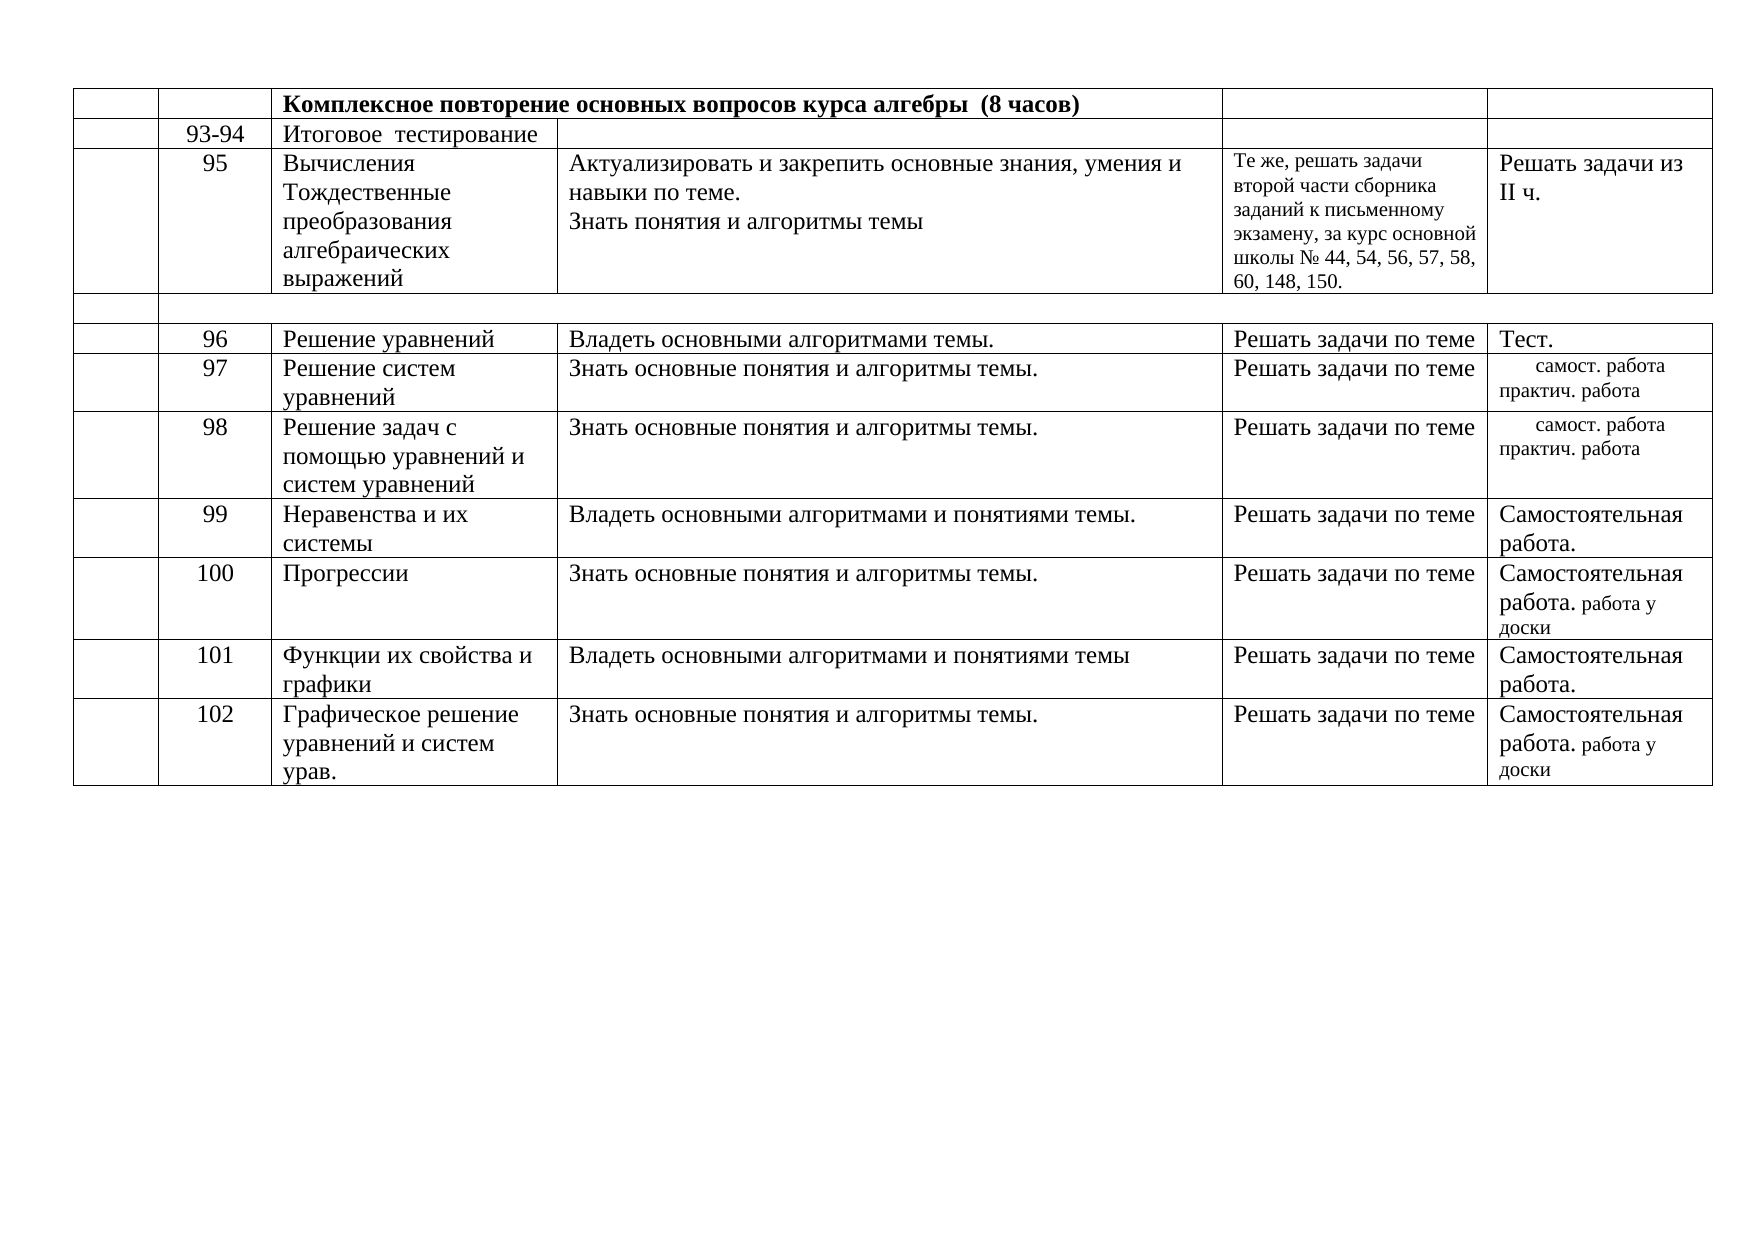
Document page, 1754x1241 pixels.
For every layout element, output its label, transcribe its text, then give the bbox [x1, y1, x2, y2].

table_cell Самостоятельная работа. [1488, 499, 1712, 557]
table_cell Решать задачи по теме [1223, 640, 1487, 698]
table_cell Функции их свойства и графики [272, 640, 557, 698]
table_cell 101 [159, 640, 271, 698]
table_cell Знать основные понятия и алгоритмы темы. [558, 699, 1222, 785]
table_cell Решать задачи по теме [1223, 499, 1487, 557]
table_cell 93-94 [159, 119, 271, 147]
table_header Комплексное повторение основных вопросов курса алгебры (8 часов) [272, 89, 1222, 118]
table_cell Решать задачи по теме [1223, 324, 1487, 352]
table_cell [1223, 119, 1487, 147]
table_header [159, 89, 271, 118]
table_cell Самостоятельная работа. работа у доски [1488, 558, 1712, 639]
table_cell [74, 640, 158, 698]
table_cell [74, 499, 158, 557]
table_cell [74, 149, 158, 293]
table_cell [74, 699, 158, 785]
table_header [1488, 89, 1712, 118]
table_cell Владеть основными алгоритмами темы. [558, 324, 1222, 352]
table_cell [74, 354, 158, 411]
table_cell Решать задачи по теме [1223, 558, 1487, 639]
table_cell 102 [159, 699, 271, 785]
table_cell Владеть основными алгоритмами и понятиями темы. [558, 499, 1222, 557]
table_cell [1488, 119, 1712, 147]
table_cell Тест. [1488, 324, 1712, 352]
table_cell Вычисления Тождественные преобразования алгебраических выражений [272, 149, 557, 293]
table_cell самост. работа практич. работа [1488, 354, 1712, 411]
table_cell 97 [159, 354, 271, 411]
table_cell [74, 412, 158, 498]
table_cell Итоговое тестирование [272, 119, 557, 147]
table_cell Прогрессии [272, 558, 557, 639]
table_cell 99 [159, 499, 271, 557]
table_cell Неравенства и их системы [272, 499, 557, 557]
table_cell Графическое решение уравнений и систем урав. [272, 699, 557, 785]
table_cell Те же, решать задачи второй части сборника заданий к письменному экзамену, за курс основной школы № 44, 54, 56, 57, 58, 60, 148, 150. [1223, 149, 1487, 293]
table_cell [558, 119, 1222, 147]
table_cell 98 [159, 412, 271, 498]
table_cell Решение уравнений [272, 324, 557, 352]
table_cell [74, 324, 158, 352]
table_cell Владеть основными алгоритмами и понятиями темы [558, 640, 1222, 698]
table_cell Знать основные понятия и алгоритмы темы. [558, 558, 1222, 639]
table_cell 96 [159, 324, 271, 352]
table_cell 100 [159, 558, 271, 639]
table_cell Знать основные понятия и алгоритмы темы. [558, 354, 1222, 411]
table_cell Самостоятельная работа. работа у доски [1488, 699, 1712, 785]
table_cell Знать основные понятия и алгоритмы темы. [558, 412, 1222, 498]
table_cell [74, 558, 158, 639]
table_header [1223, 89, 1487, 118]
table_cell [74, 294, 158, 323]
table_cell Решать задачи по теме [1223, 412, 1487, 498]
table_cell 95 [159, 149, 271, 293]
table_cell [74, 119, 158, 147]
table_header [74, 89, 158, 118]
table_cell Актуализировать и закрепить основные знания, умения и навыки по теме. Знать понятия и алгоритмы темы [558, 149, 1222, 293]
table_cell Решать задачи по теме [1223, 354, 1487, 411]
table_cell самост. работа практич. работа [1488, 412, 1712, 498]
table_cell Решать задачи из II ч. [1488, 149, 1712, 293]
table_cell Решать задачи по теме [1223, 699, 1487, 785]
table_cell Решение задач с помощью уравнений и систем уравнений [272, 412, 557, 498]
table_cell Самостоятельная работа. [1488, 640, 1712, 698]
table_cell Решение систем уравнений [272, 354, 557, 411]
